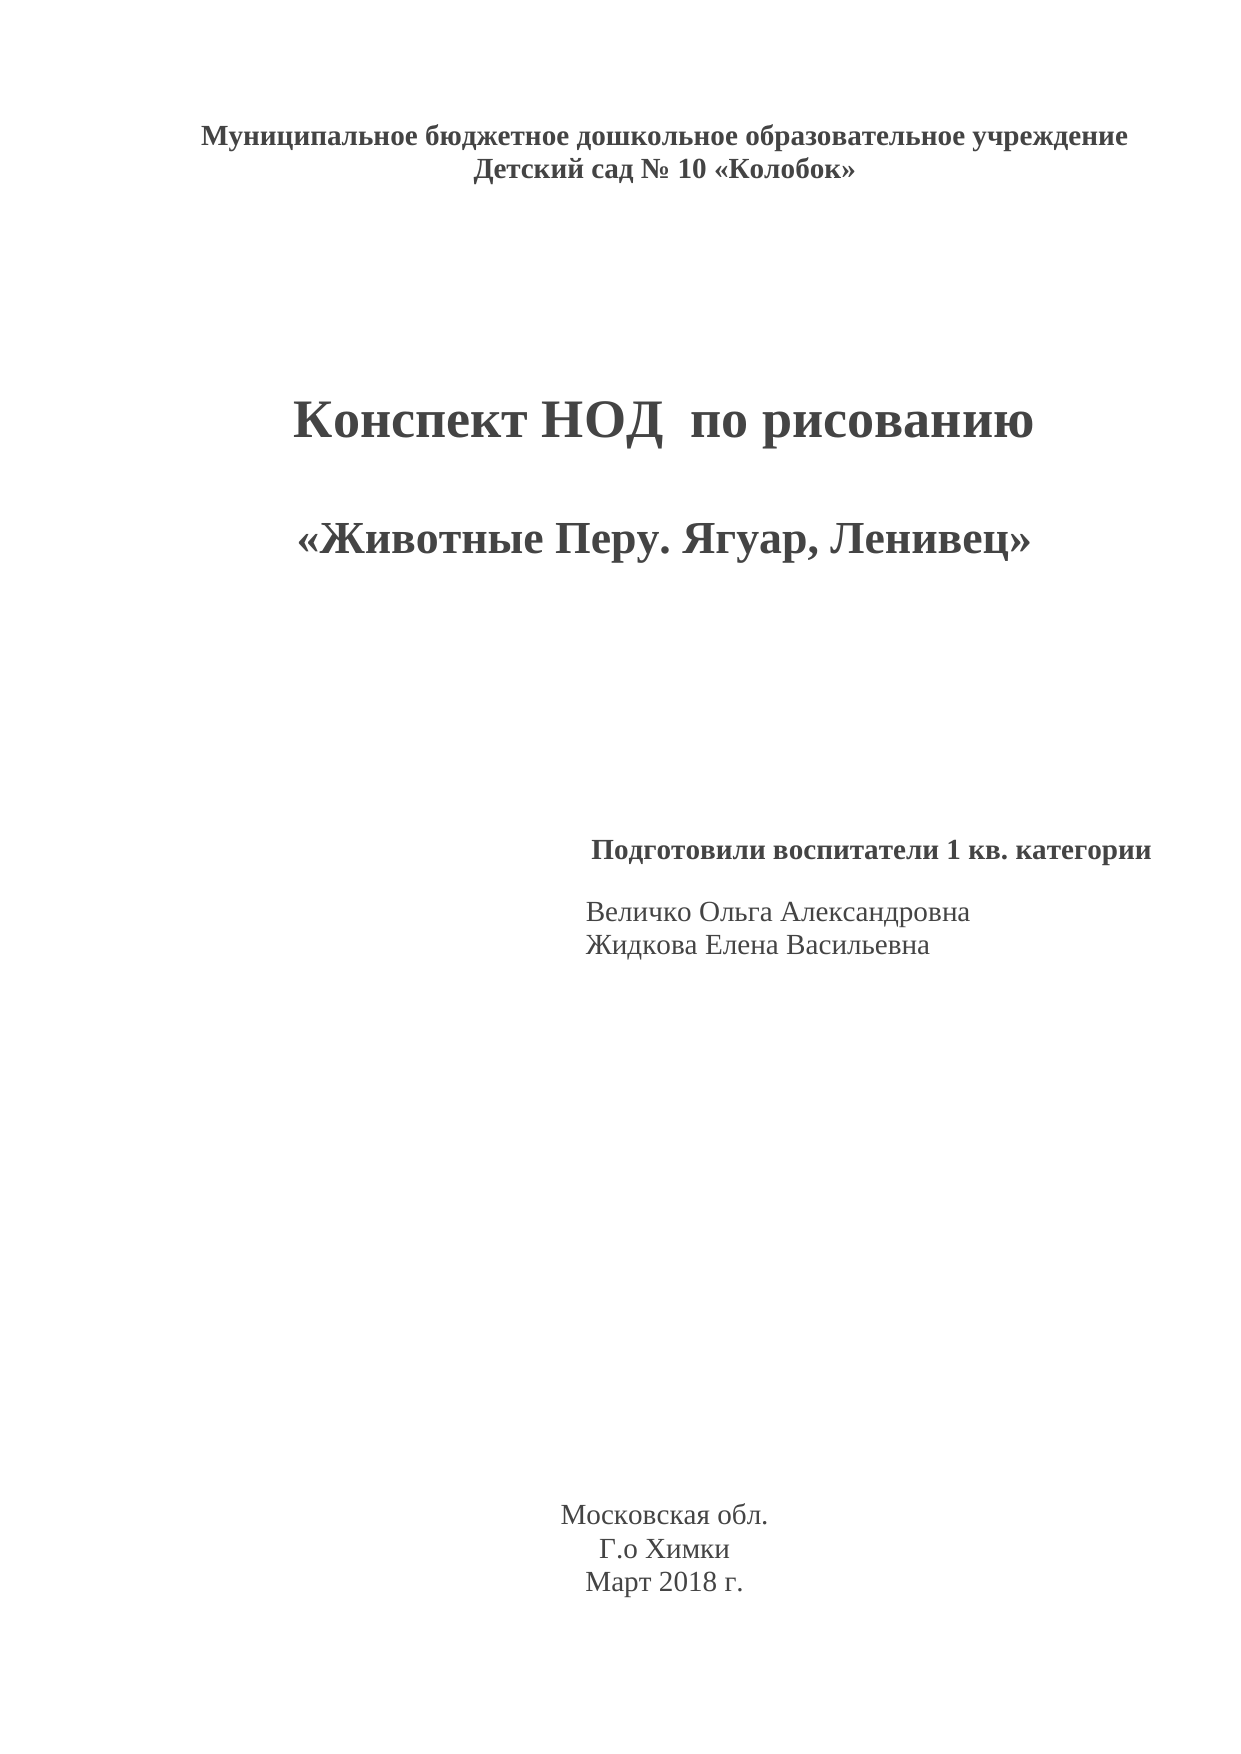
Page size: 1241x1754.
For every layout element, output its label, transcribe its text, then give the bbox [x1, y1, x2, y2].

text Жидкова Елена Васильевна [177, 927, 1152, 961]
text Подготовили воспитатели 1 кв. категории [177, 832, 1152, 866]
text Величко Ольга Александровна [177, 894, 1152, 927]
text Март 2018 г. [177, 1564, 1152, 1598]
text «Животные Перу. Ягуар, Ленивец» [177, 511, 1152, 564]
text Московская обл. [177, 1497, 1152, 1531]
text Муниципальное бюджетное дошкольное образовательное учреждение Детский сад № 10 «Колобок» [177, 118, 1152, 185]
text Конспект НОД по рисованию [177, 386, 1152, 449]
text Г.о Химки [177, 1531, 1152, 1564]
